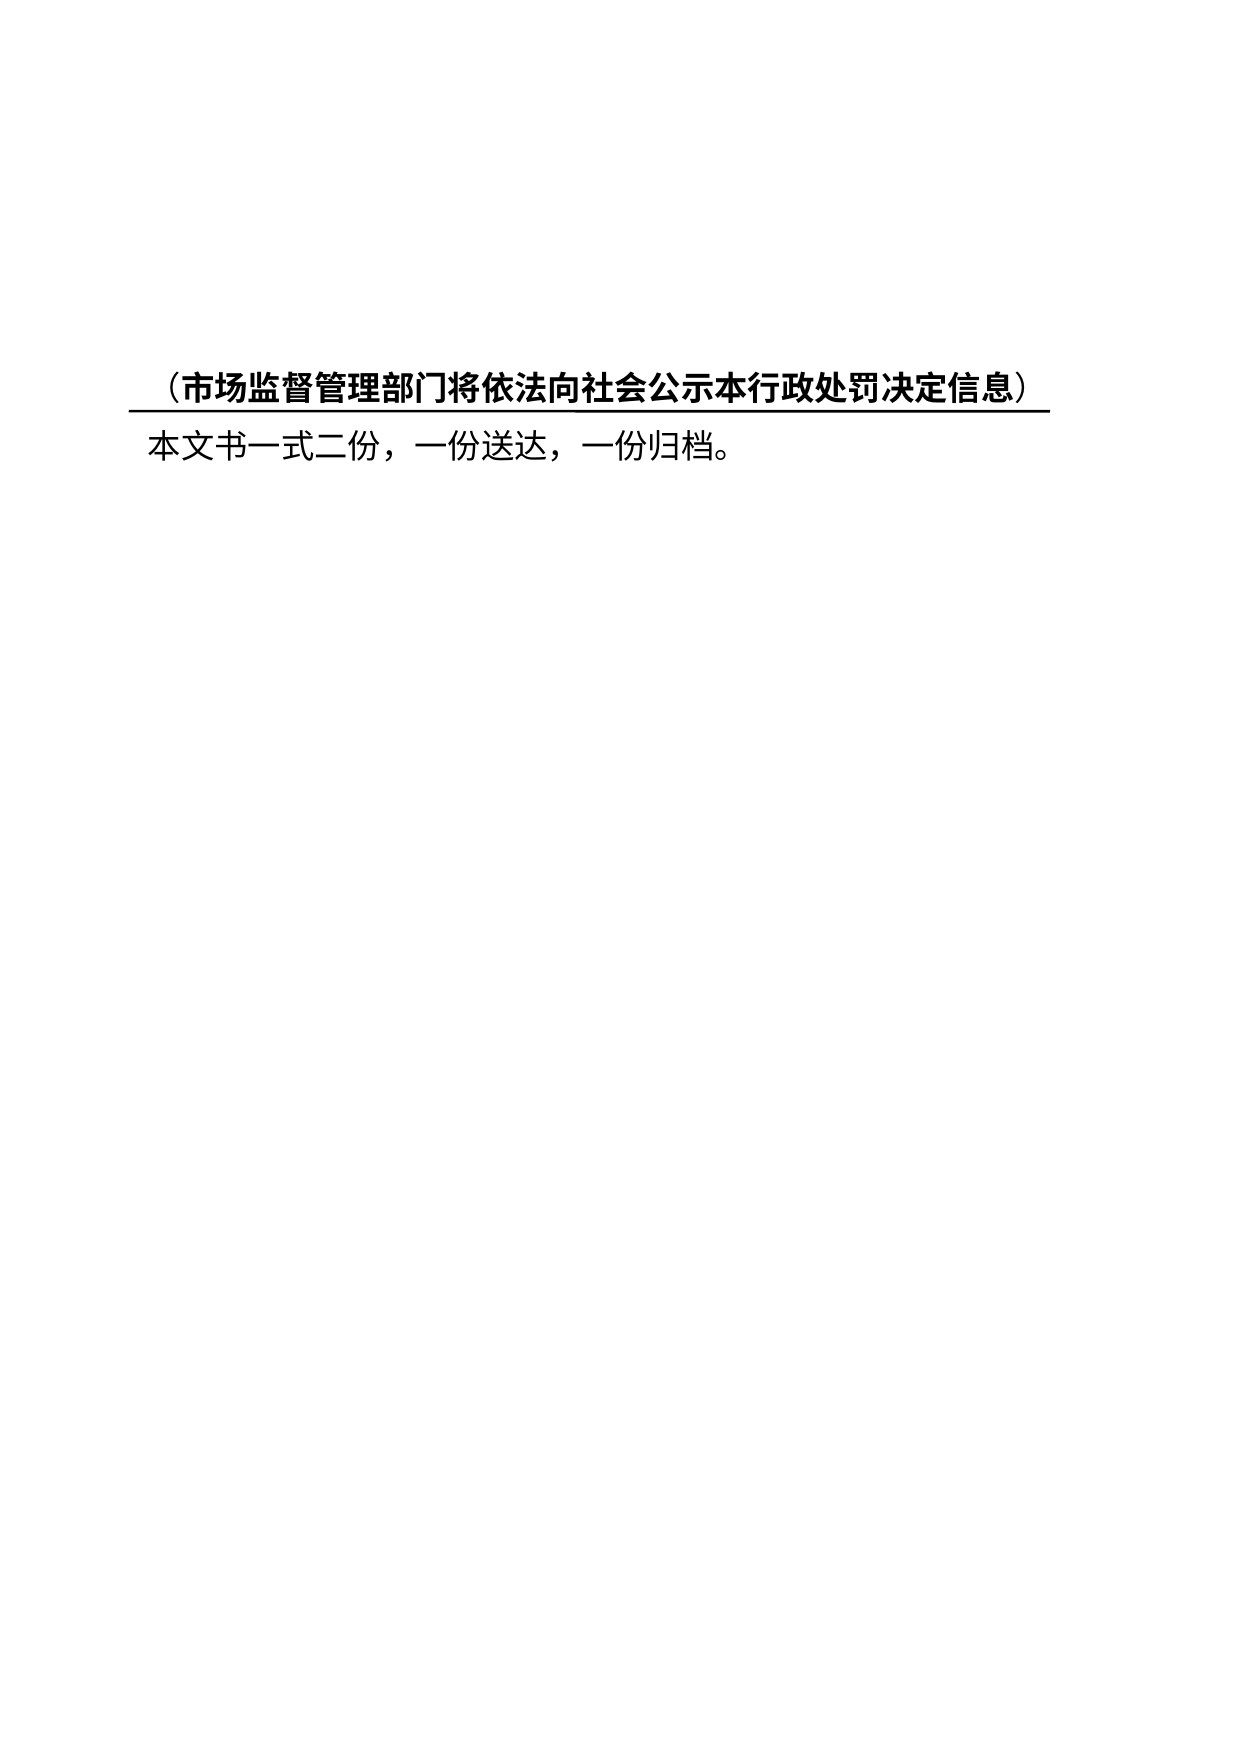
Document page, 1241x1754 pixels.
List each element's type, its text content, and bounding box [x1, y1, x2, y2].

text （市场监督管理部门将依法向社会公示本行政处罚决定信息） [148, 357, 1092, 411]
text 本文书一式二份，一份送达，一份归档。 [148, 411, 1092, 476]
